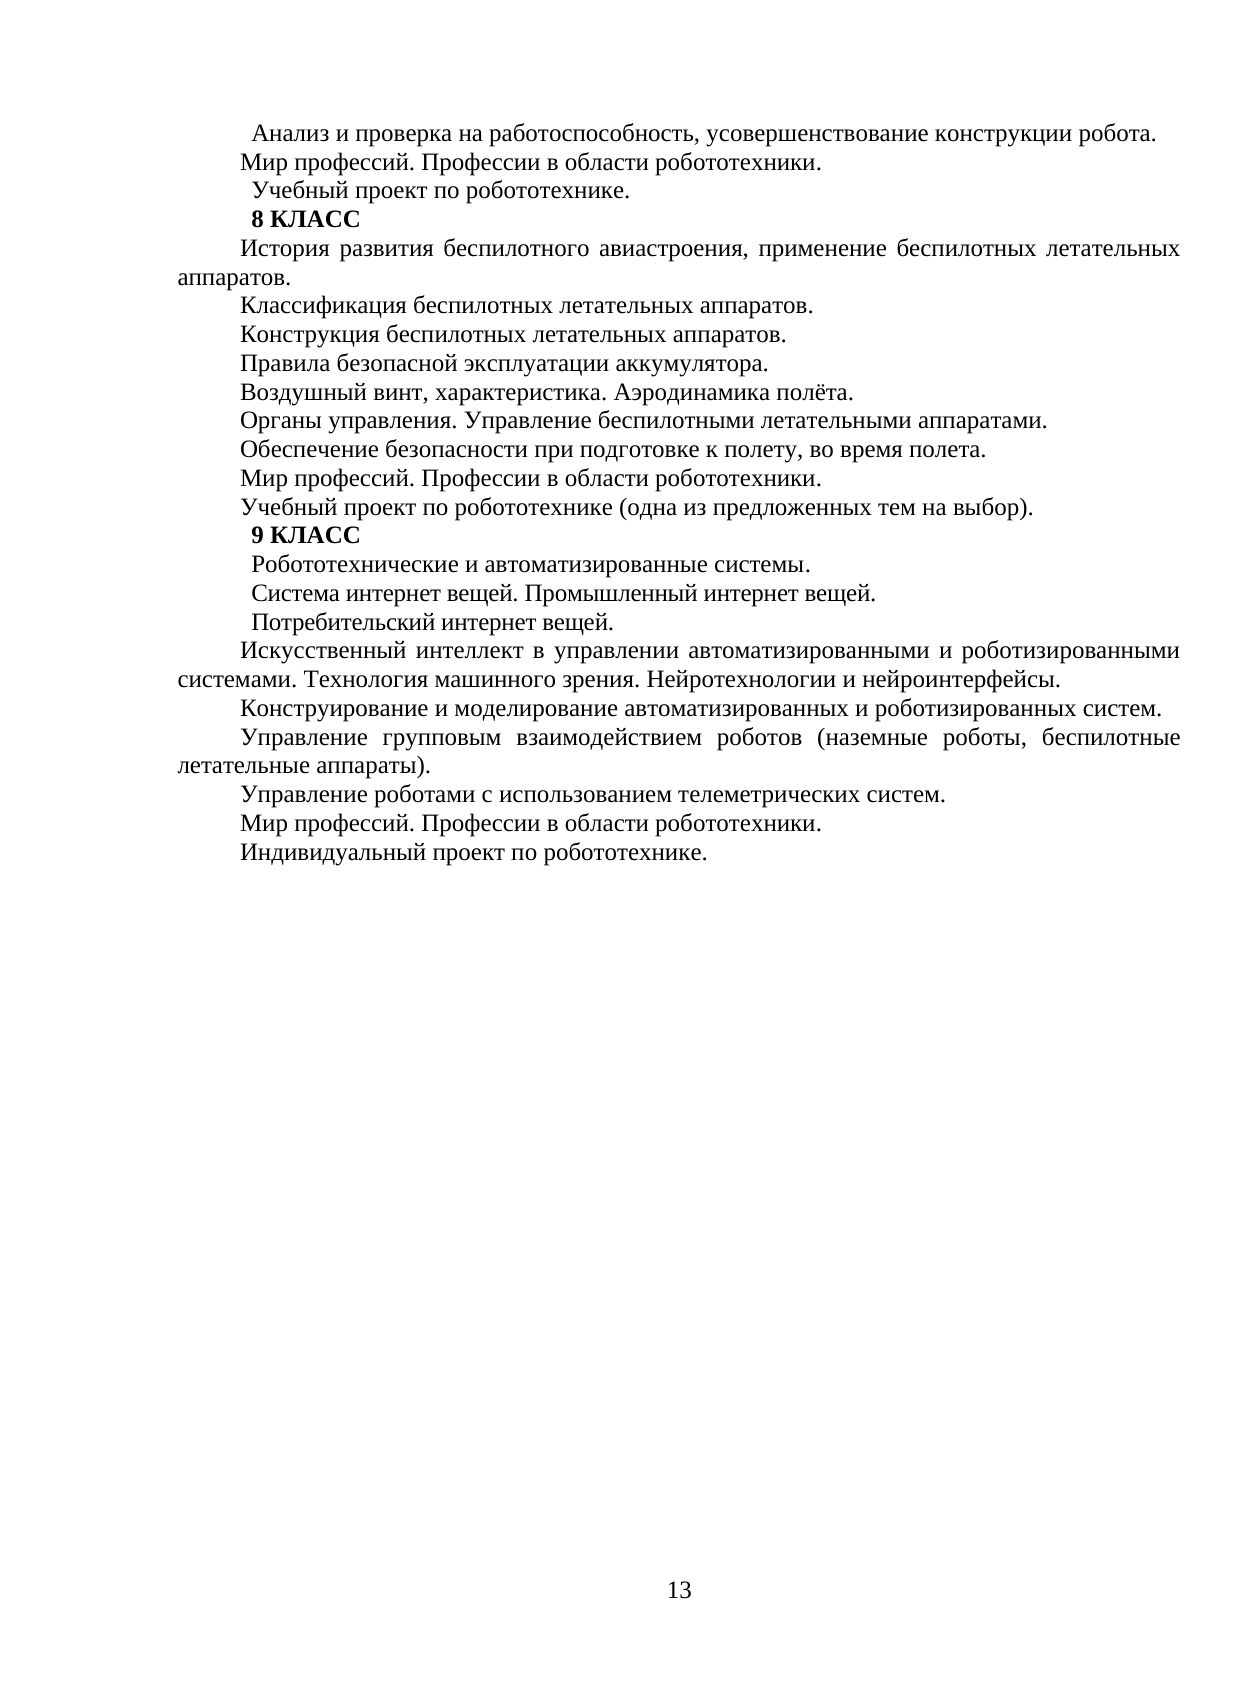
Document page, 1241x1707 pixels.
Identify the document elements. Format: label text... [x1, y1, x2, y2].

text Система интернет вещей. Промышленный интернет вещей. [190, 578, 1181, 607]
text Робототехнические и автоматизированные системы. [190, 549, 1181, 578]
text Органы управления. Управление беспилотными летательными аппаратами. [177, 406, 1181, 434]
text Потребительский интернет вещей. [190, 607, 1181, 636]
text Обеспечение безопасности при подготовке к полету, во время полета. [177, 434, 1181, 463]
text Правила безопасной эксплуатации аккумулятора. [177, 348, 1181, 377]
text Управление групповым взаимодействием роботов (наземные роботы, беспилотные летательные аппараты). [177, 722, 1181, 779]
text Индивидуальный проект по робототехнике. [177, 837, 1181, 866]
text Учебный проект по робототехнике. [190, 176, 1181, 204]
text Мир профессий. Профессии в области робототехники. [177, 147, 1181, 176]
text История развития беспилотного авиастроения, применение беспилотных летательных аппаратов. [177, 233, 1181, 291]
text 9 КЛАСС [190, 521, 1181, 549]
text Конструирование и моделирование автоматизированных и роботизированных систем. [177, 693, 1181, 722]
text 8 КЛАСС [190, 204, 1181, 233]
text Учебный проект по робототехнике (одна из предложенных тем на выбор). [177, 492, 1181, 521]
text Конструкция беспилотных летательных аппаратов. [177, 319, 1181, 348]
text Мир профессий. Профессии в области робототехники. [177, 808, 1181, 837]
text Анализ и проверка на работоспособность, усовершенствование конструкции робота. [190, 118, 1181, 147]
text Мир профессий. Профессии в области робототехники. [177, 463, 1181, 492]
text Классификация беспилотных летательных аппаратов. [177, 291, 1181, 319]
text Воздушный винт, характеристика. Аэродинамика полёта. [177, 377, 1181, 406]
text Искусственный интеллект в управлении автоматизированными и роботизированными системами. Технология машинного зрения. Нейротехнологии и нейроинтерфейсы. [177, 636, 1181, 693]
text Управление роботами с использованием телеметрических систем. [177, 779, 1181, 808]
